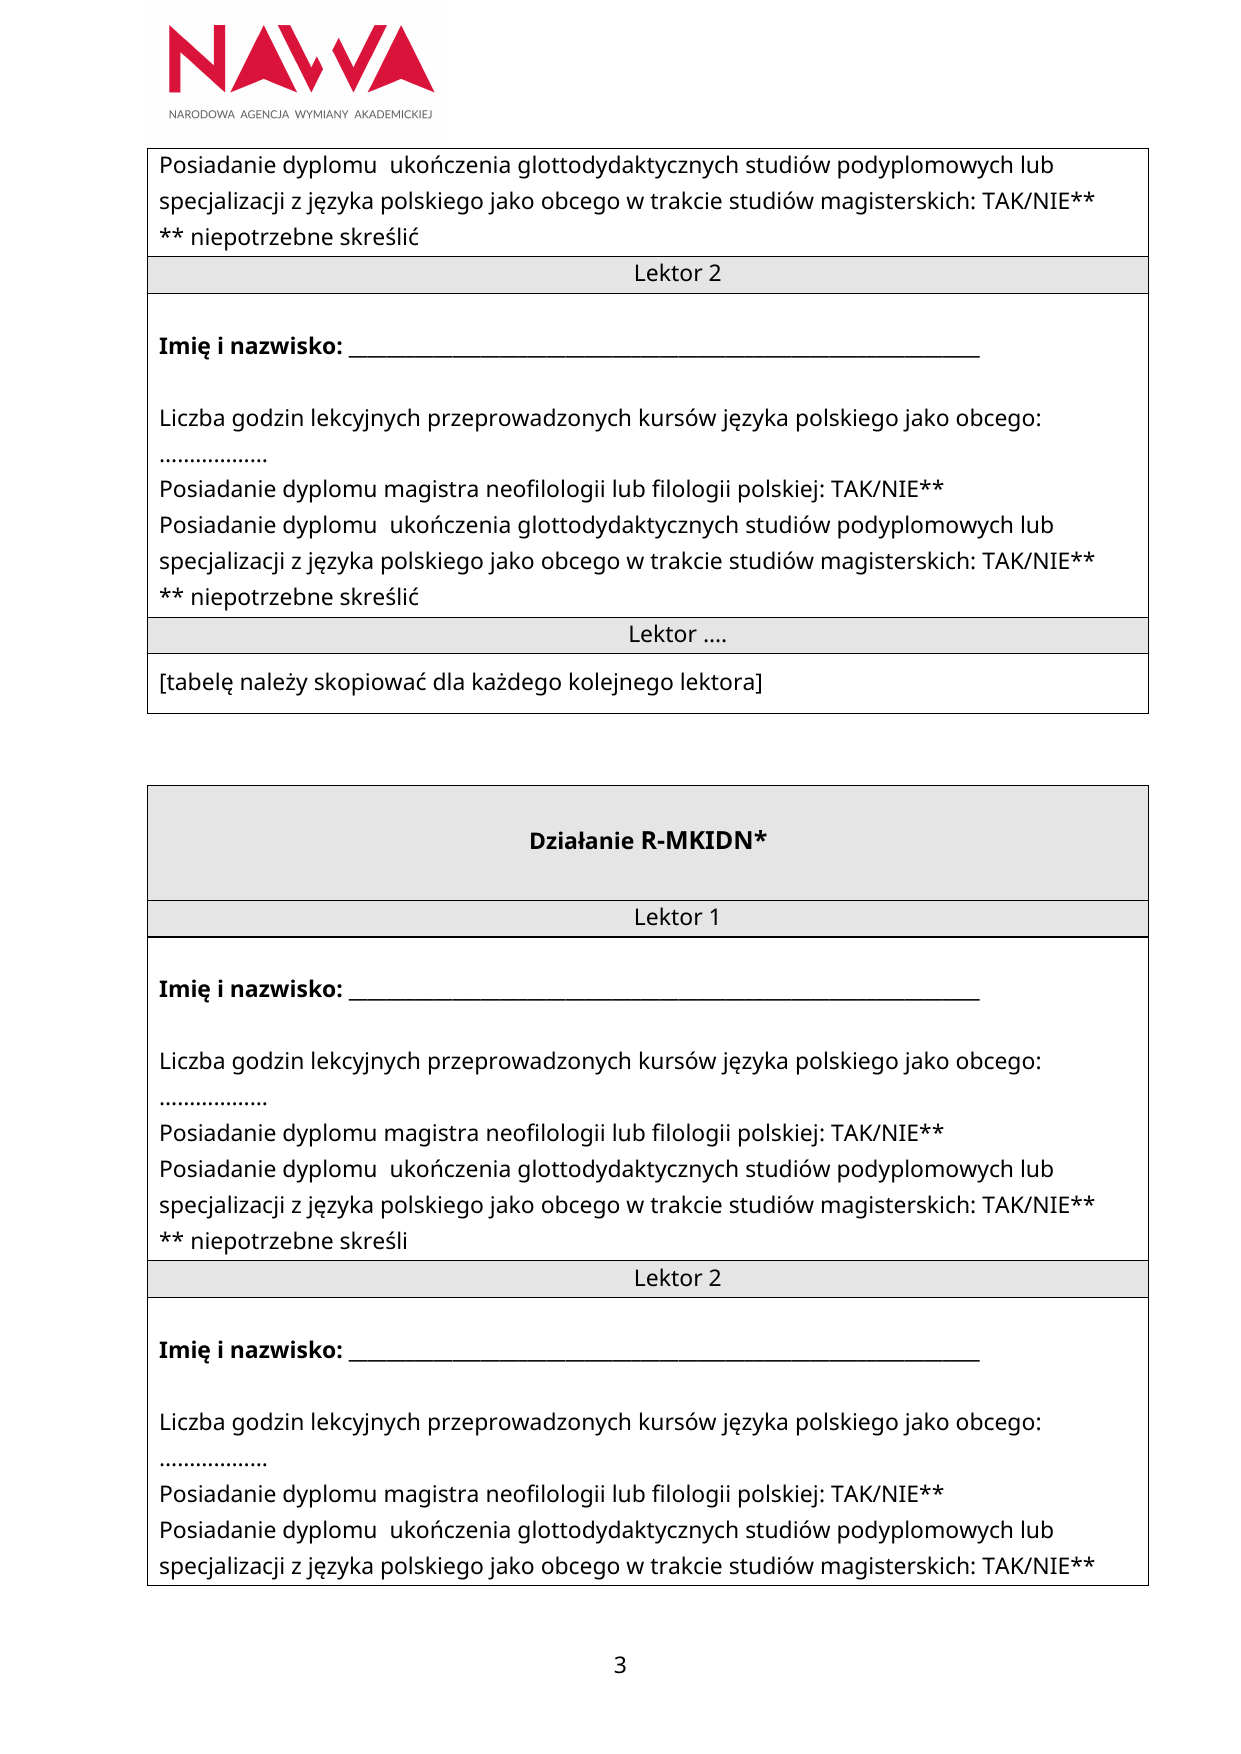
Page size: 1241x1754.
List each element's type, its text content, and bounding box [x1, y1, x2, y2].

table_cell Lektor 2 [148, 1261, 1148, 1297]
table_cell Lektor …. [148, 618, 1148, 653]
table_header Działanie R-MKIDN* [148, 786, 1148, 900]
picture [147, 0, 445, 148]
table_cell [tabelę należy skopiować dla każdego kolejnego lektora] [148, 654, 1148, 712]
table_cell Lektor 1 [148, 901, 1148, 936]
table_cell Lektor 2 [148, 257, 1148, 293]
table_cell Imię i nazwisko: ___________________________________________________________________ Liczba godzin lekcyjnych przeprowadzonych kursów języka polskiego jako obcego: ……………… Posiadanie dyplomu magistra neofilologii lub filologii polskiej: TAK/NIE** Posiadanie dyplomu ukończenia glottodydaktycznych studiów podyplomowych lub specjalizacji z języka polskiego jako obcego w trakcie studiów magisterskich: TAK/NIE** ** niepotrzebne skreśli [148, 938, 1148, 1260]
